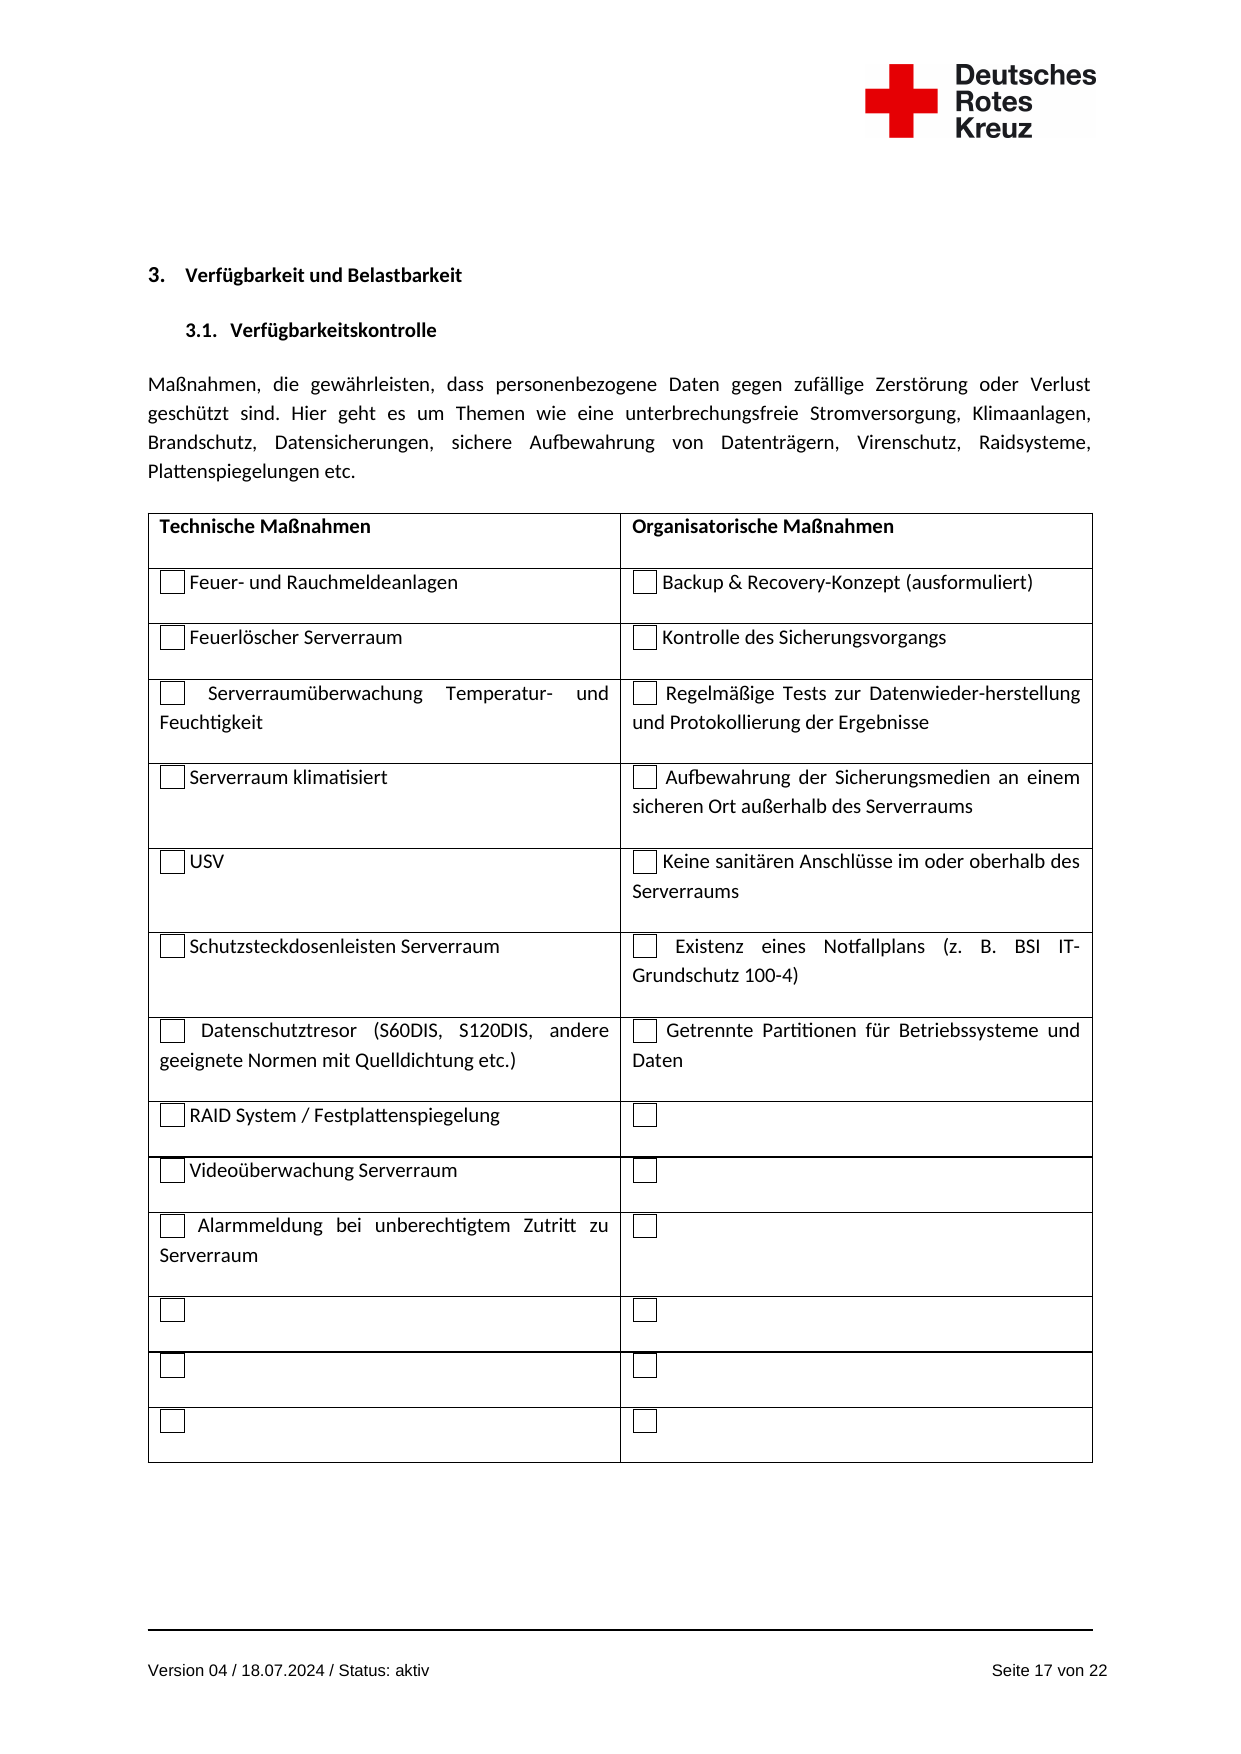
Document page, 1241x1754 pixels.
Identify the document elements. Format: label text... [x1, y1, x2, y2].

table_header Organisatorische Maßnahmen [621, 514, 1092, 568]
table_cell [621, 1353, 1092, 1407]
table_cell [149, 1297, 620, 1351]
text Maßnahmen, die gewährleisten, dass personenbezogene Daten gegen zufällige Zerstörung oder Verlust geschützt sind. Hier geht es um Themen wie eine unterbrechungsfreie Stromversorgung, Klimaanlagen, Brandschutz, Datensicherungen, sichere Aufbewahrung von Datenträgern, Virenschutz, Raidsysteme, Plattenspiegelungen etc. [148, 371, 1093, 484]
table_cell Regelmäßige Tests zur Datenwieder-herstellung und Protokollierung der Ergebnisse [621, 680, 1092, 763]
table_cell Getrennte Partitionen für Betriebssysteme und Daten [621, 1018, 1092, 1101]
table_cell Keine sanitären Anschlüsse im oder oberhalb des Serverraums [621, 849, 1092, 932]
table_cell Kontrolle des Sicherungsvorgangs [621, 624, 1092, 679]
table_header Technische Maßnahmen [149, 514, 620, 568]
table_cell Serverraum klimatisiert [149, 764, 620, 848]
table_cell Schutzsteckdosenleisten Serverraum [149, 933, 620, 1017]
table_cell [621, 1408, 1092, 1462]
table_cell Alarmmeldung bei unberechtigtem Zutritt zu Serverraum [149, 1213, 620, 1296]
table_cell [621, 1213, 1092, 1296]
table_cell Datenschutztresor (S60DIS, S120DIS, andere geeignete Normen mit Quelldichtung etc.) [149, 1018, 620, 1101]
list Verfügbarkeitskontrolle [185, 317, 1093, 342]
table_cell [621, 1297, 1092, 1351]
table_cell Existenz eines Notfallplans (z. B. BSI IT-Grundschutz 100-4) [621, 933, 1092, 1017]
table_cell [621, 1102, 1092, 1156]
picture [865, 64, 1096, 138]
table_cell Videoüberwachung Serverraum [149, 1158, 620, 1212]
table_cell Feuerlöscher Serverraum [149, 624, 620, 679]
list Verfügbarkeit und Belastbarkeit [148, 260, 1093, 288]
table_cell Aufbewahrung der Sicherungsmedien an einem sicheren Ort außerhalb des Serverraums [621, 764, 1092, 848]
table_cell RAID System / Festplattenspiegelung [149, 1102, 620, 1156]
table_cell [149, 1353, 620, 1407]
table_cell Feuer- und Rauchmeldeanlagen [149, 569, 620, 623]
table_cell [149, 1408, 620, 1462]
table_cell Serverraumüberwachung Temperatur- und Feuchtigkeit [149, 680, 620, 763]
table_cell USV [149, 849, 620, 932]
table_cell Backup & Recovery-Konzept (ausformuliert) [621, 569, 1092, 623]
table_cell [621, 1158, 1092, 1212]
